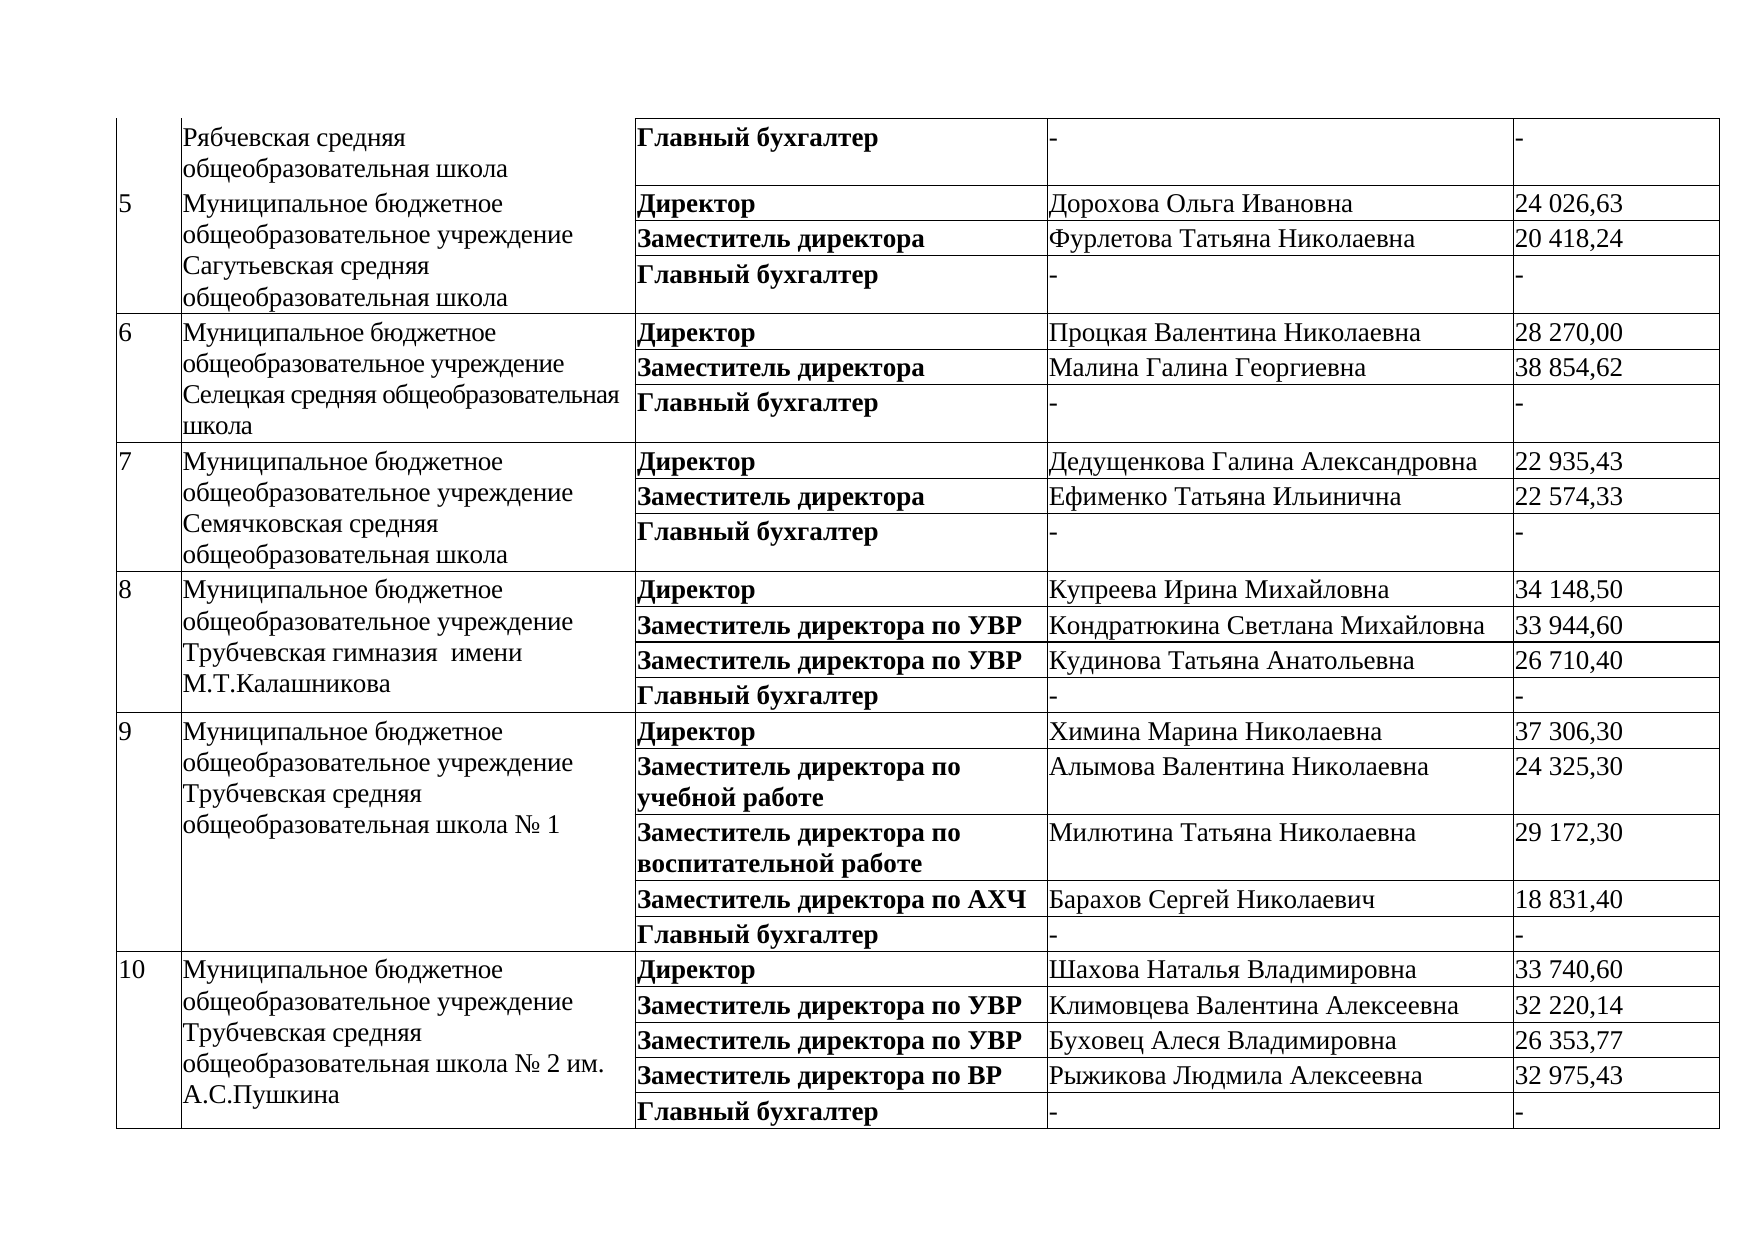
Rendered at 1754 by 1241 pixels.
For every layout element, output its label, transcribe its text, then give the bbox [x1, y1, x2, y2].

table_cell Буховец Алеся Владимировна [1048, 1023, 1513, 1057]
table_cell - [1514, 917, 1719, 951]
table_cell Директор [636, 186, 1047, 220]
table_cell Главный бухгалтер [636, 256, 1047, 313]
table_cell Купреева Ирина Михайловна [1048, 572, 1513, 606]
table_cell - [1048, 1093, 1513, 1127]
table_cell Заместитель директора [636, 479, 1047, 513]
table_cell Заместитель директора по УВР [636, 1023, 1047, 1057]
table_cell Дедущенкова Галина Александровна [1048, 443, 1513, 477]
table_cell Дорохова Ольга Ивановна [1048, 186, 1513, 220]
table_cell Заместитель директора по УВР [636, 987, 1047, 1022]
table_cell 26 353,77 [1514, 1023, 1719, 1057]
table_cell Главный бухгалтер [636, 119, 1047, 184]
table_cell 8 [117, 572, 181, 712]
table_cell Заместитель директора по воспитательной работе [636, 815, 1047, 880]
table_cell Главный бухгалтер [636, 385, 1047, 442]
table_cell Милютина Татьяна Николаевна [1048, 815, 1513, 880]
table_cell Главный бухгалтер [636, 678, 1047, 712]
table_cell Главный бухгалтер [636, 1093, 1047, 1127]
table_cell Заместитель директора по учебной работе [636, 749, 1047, 814]
table_cell 28 270,00 [1514, 314, 1719, 349]
table_cell Муниципальное бюджетное общеобразовательное учреждение Сагутьевская средняя общеобразовательная школа [182, 185, 635, 313]
table_cell 24 026,63 [1514, 186, 1719, 220]
table_cell Шахова Наталья Владимировна [1048, 952, 1513, 986]
table_cell Процкая Валентина Николаевна [1048, 314, 1513, 349]
table_cell Заместитель директора по АХЧ [636, 881, 1047, 916]
table_cell 22 574,33 [1514, 479, 1719, 513]
table_cell Директор [636, 443, 1047, 477]
table_cell - [1048, 678, 1513, 712]
table_cell Муниципальное бюджетное общеобразовательное учреждение Трубчевская гимназия имени М.Т.Калашникова [182, 572, 635, 712]
table_cell - [1514, 678, 1719, 712]
table_cell - [1048, 119, 1513, 184]
table_cell Муниципальное бюджетное общеобразовательное учреждение Трубчевская средняя общеобразовательная школа № 2 им. А.С.Пушкина [182, 952, 635, 1127]
table_cell Химина Марина Николаевна [1048, 713, 1513, 747]
table_cell - [1514, 119, 1719, 184]
table_cell - [1048, 917, 1513, 951]
table_cell 34 148,50 [1514, 572, 1719, 606]
table_cell 37 306,30 [1514, 713, 1719, 747]
table_cell - [1514, 256, 1719, 313]
table_cell Алымова Валентина Николаевна [1048, 749, 1513, 814]
table_cell - [1514, 514, 1719, 571]
table_cell 32 975,43 [1514, 1058, 1719, 1092]
table_cell Главный бухгалтер [636, 917, 1047, 951]
table_cell Заместитель директора по УВР [636, 643, 1047, 677]
table_cell Директор [636, 713, 1047, 747]
table_cell Заместитель директора по ВР [636, 1058, 1047, 1092]
table_cell Ефименко Татьяна Ильинична [1048, 479, 1513, 513]
table_cell Муниципальное бюджетное общеобразовательное учреждение Трубчевская средняя общеобразовательная школа № 1 [182, 713, 635, 951]
table_cell 9 [117, 713, 181, 951]
table_cell - [1048, 385, 1513, 442]
table_cell Рыжикова Людмила Алексеевна [1048, 1058, 1513, 1092]
table_cell Заместитель директора по УВР [636, 607, 1047, 641]
table_cell Малина Галина Георгиевна [1048, 350, 1513, 384]
table_cell 10 [117, 952, 181, 1127]
table_cell Кондратюкина Светлана Михайловна [1048, 607, 1513, 641]
table_cell 22 935,43 [1514, 443, 1719, 477]
table_cell Заместитель директора [636, 221, 1047, 255]
table_cell 6 [117, 314, 181, 442]
table_cell 20 418,24 [1514, 221, 1719, 255]
table_cell 5 [117, 185, 181, 313]
table_cell Главный бухгалтер [636, 514, 1047, 571]
table_cell 38 854,62 [1514, 350, 1719, 384]
table_cell 7 [117, 443, 181, 571]
table_cell 24 325,30 [1514, 749, 1719, 814]
table_cell - [1048, 256, 1513, 313]
table_cell Директор [636, 314, 1047, 349]
table_cell 18 831,40 [1514, 881, 1719, 916]
table_cell Кудинова Татьяна Анатольевна [1048, 643, 1513, 677]
table_cell 32 220,14 [1514, 987, 1719, 1022]
table_cell Муниципальное бюджетное общеобразовательное учреждение Селецкая средняя общеобразовательная школа [182, 314, 635, 442]
table_cell Барахов Сергей Николаевич [1048, 881, 1513, 916]
table_cell Муниципальное бюджетное общеобразовательное учреждение Семячковская средняя общеобразовательная школа [182, 443, 635, 571]
table_cell 33 740,60 [1514, 952, 1719, 986]
table_cell 33 944,60 [1514, 607, 1719, 641]
table_cell Климовцева Валентина Алексеевна [1048, 987, 1513, 1022]
table_cell Директор [636, 572, 1047, 606]
table_cell - [1514, 385, 1719, 442]
table_cell 26 710,40 [1514, 643, 1719, 677]
table_cell 29 172,30 [1514, 815, 1719, 880]
table_cell Заместитель директора [636, 350, 1047, 384]
table_cell Директор [636, 952, 1047, 986]
table_cell Фурлетова Татьяна Николаевна [1048, 221, 1513, 255]
table_cell - [1048, 514, 1513, 571]
table_cell - [1514, 1093, 1719, 1127]
